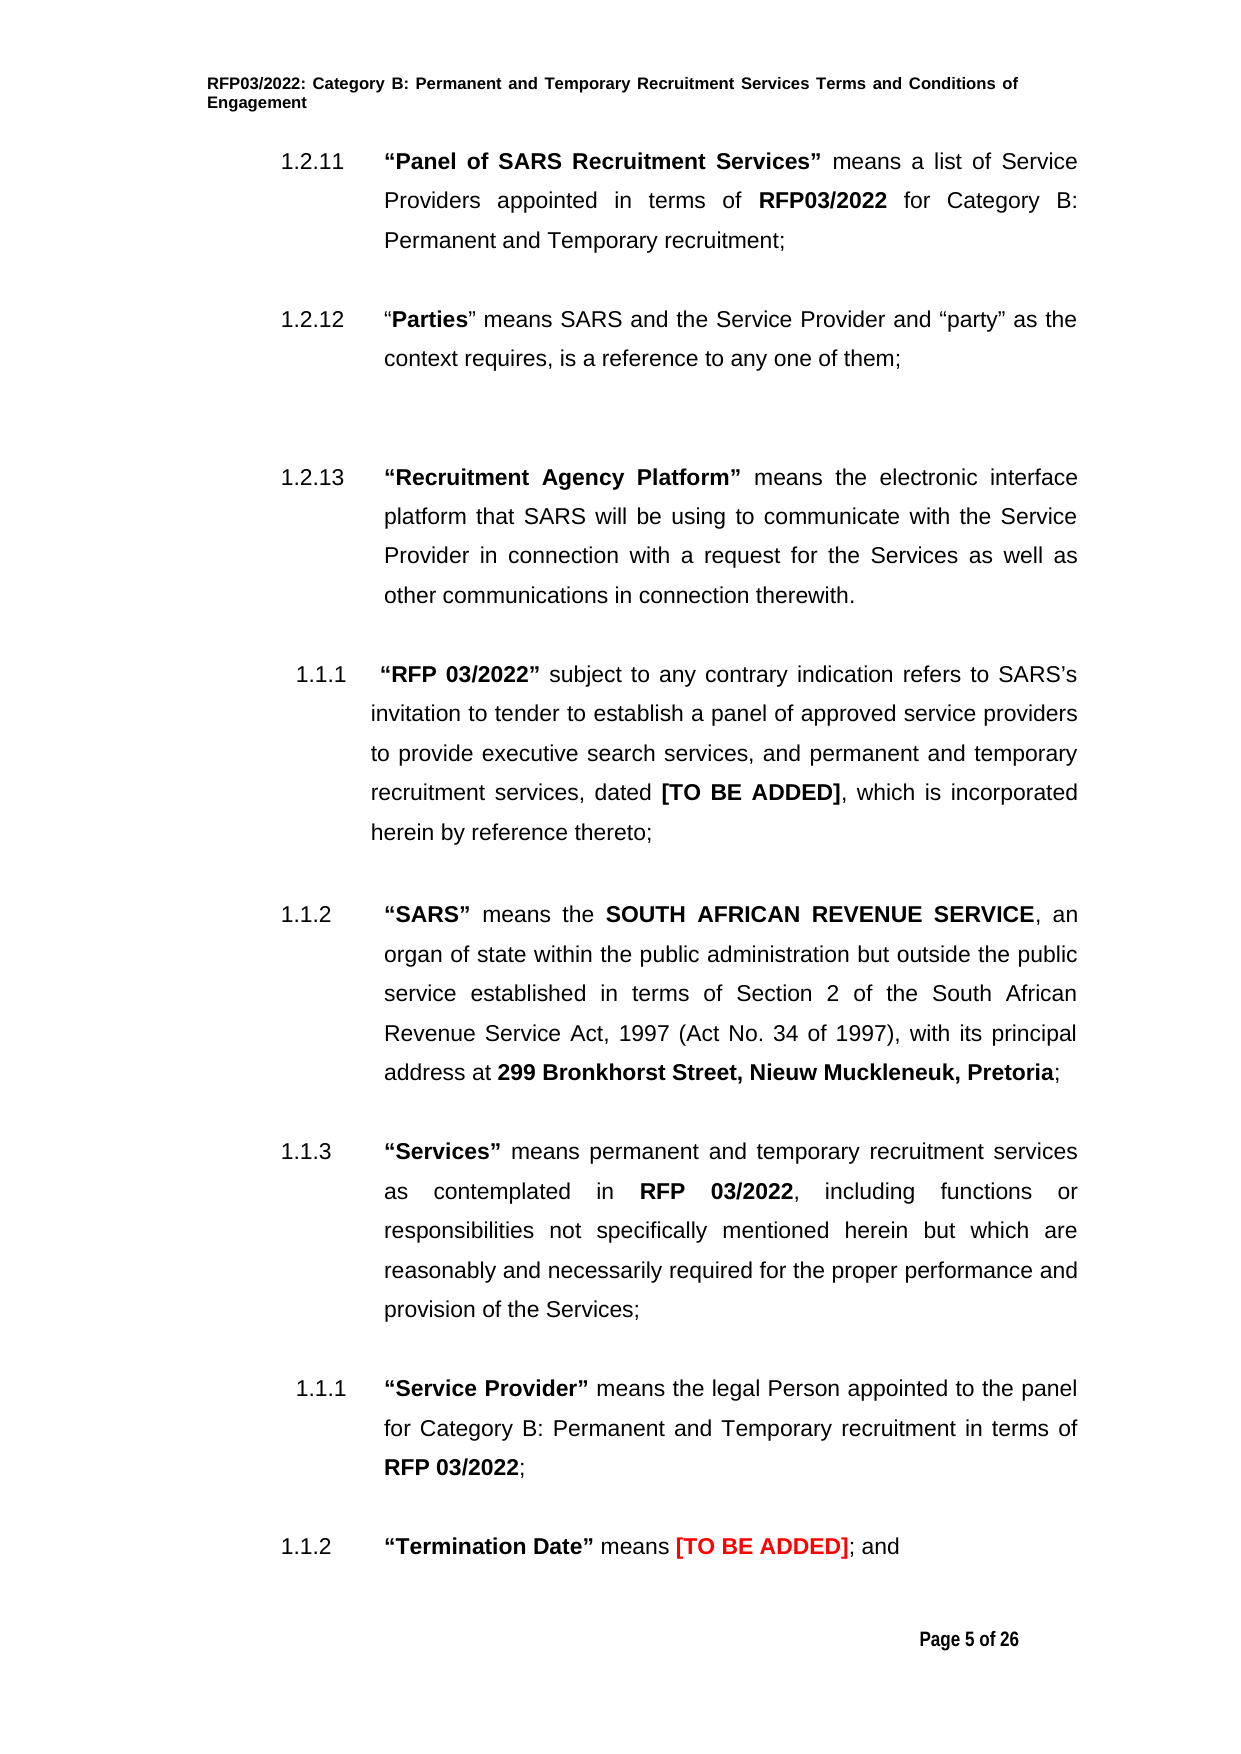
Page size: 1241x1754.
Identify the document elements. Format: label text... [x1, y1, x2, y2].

list “Panel of SARS Recruitment Services” means a list of Service Providers appointed in terms of RFP03/2022 for Category B: Permanent and Temporary recruitment; [281, 148, 1078, 253]
list “Parties” means SARS and the Service Provider and “party” as the context requires, is a reference to any one of them; [281, 306, 1078, 371]
list “Recruitment Agency Platform” means the electronic interface platform that SARS will be using to communicate with the Service Provider in connection with a request for the Services as well as other communications in connection therewith. [281, 463, 1078, 608]
list “Services” means permanent and temporary recruitment services as contemplated in RFP 03/2022, including functions or responsibilities not specifically mentioned herein but which are reasonably and necessarily required for the proper performance and provision of the Services; [281, 1138, 1078, 1323]
list “Termination Date” means [TO BE ADDED]; and [281, 1533, 1078, 1559]
list “SARS” means the SOUTH AFRICAN REVENUE SERVICE, an organ of state within the public administration but outside the public service established in terms of Section 2 of the South African Revenue Service Act, 1997 (Act No. 34 of 1997), with its principal address at 299 Bronkhorst Street, Nieuw Muckleneuk, Pretoria; [281, 901, 1078, 1086]
list “Service Provider” means the legal Person appointed to the panel for Category B: Permanent and Temporary recruitment in terms of RFP 03/2022; [296, 1375, 1078, 1481]
list “RFP 03/2022” subject to any contrary indication refers to SARS’s invitation to tender to establish a panel of approved service providers to provide executive search services, and permanent and temporary recruitment services, dated [TO BE ADDED], which is incorporated herein by reference thereto; [296, 661, 1078, 845]
